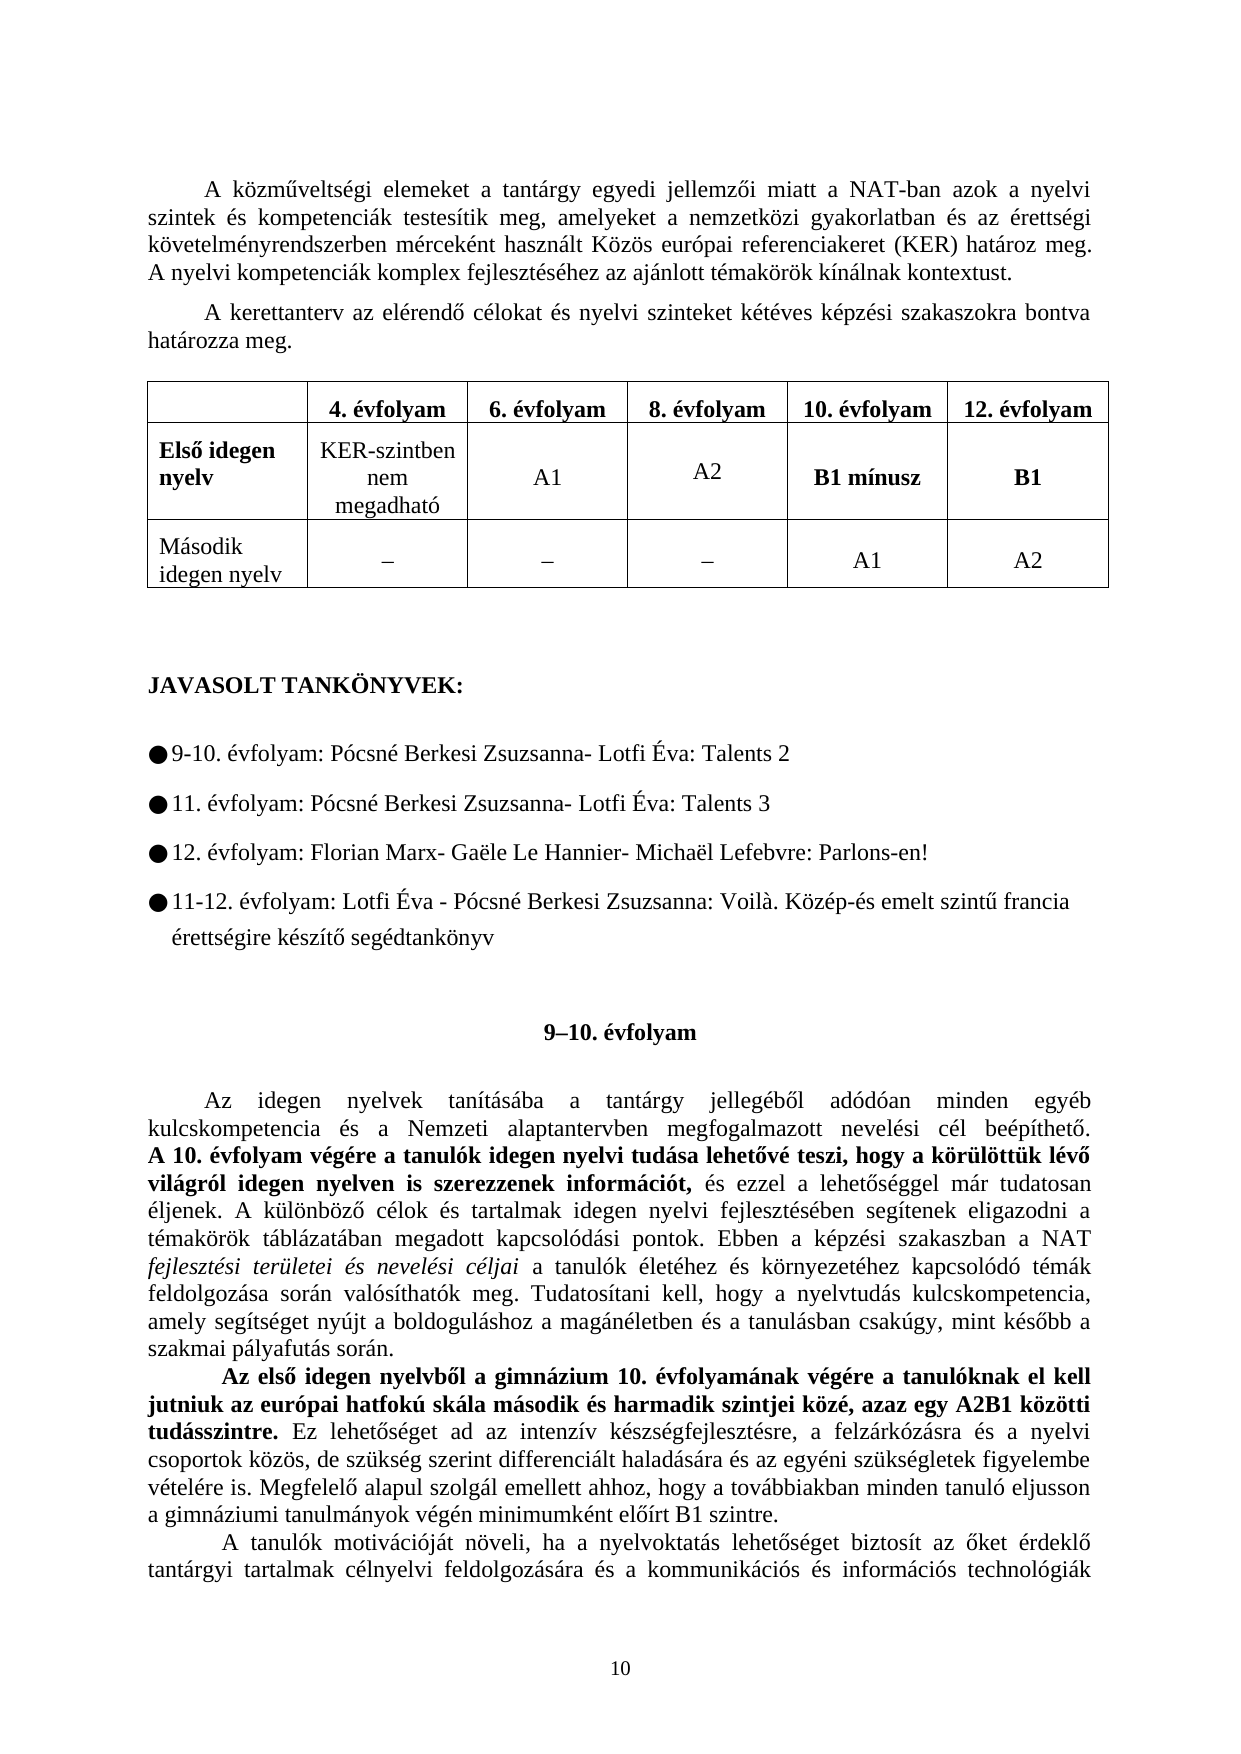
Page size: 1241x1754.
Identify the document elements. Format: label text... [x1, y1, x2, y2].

table_cell – [628, 520, 787, 587]
table_cell A1 [468, 423, 627, 518]
text Az idegen nyelvek tanításába a tantárgy jellegéből adódóan minden egyéb kulcskompetencia és a Nemzeti alaptantervben megfogalmazott nevelési cél beépíthető. A 10. évfolyam végére a tanulók idegen nyelvi tudása lehetővé teszi, hogy a körülöttük lévő világról idegen nyelven is szerezzenek információt, és ezzel a lehetőséggel már tudatosan éljenek. A különböző célok és tartalmak idegen nyelvi fejlesztésében segítenek eligazodni a témakörök táblázatában megadott kapcsolódási pontok. Ebben a képzési szakaszban a NAT fejlesztési területei és nevelési céljai a tanulók életéhez és környezetéhez kapcsolódó témák feldolgozása során valósíthatók meg. Tudatosítani kell, hogy a nyelvtudás kulcskompetencia, amely segítséget nyújt a boldoguláshoz a magánéletben és a tanulásban csakúgy, mint később a szakmai pályafutás során. [148, 1086, 1092, 1362]
list 11. évfolyam: Pócsné Berkesi Zsuzsanna- Lotfi Éva: Talents 3 [148, 776, 1092, 825]
table_cell B1 [948, 423, 1108, 518]
table_cell A1 [788, 520, 947, 587]
table_cell Első idegen nyelv [148, 423, 307, 518]
text 9–10. évfolyam [148, 1018, 1092, 1046]
table_header [148, 382, 307, 422]
text Az első idegen nyelvből a gimnázium 10. évfolyamának végére a tanulóknak el kell jutniuk az európai hatfokú skála második és harmadik szintjei közé, azaz egy A2B1 közötti tudásszintre. Ez lehetőséget ad az intenzív készségfejlesztésre, a felzárkózásra és a nyelvi csoportok közös, de szükség szerint differenciált haladására és az egyéni szükségletek figyelembe vételére is. Megfelelő alapul szolgál emellett ahhoz, hogy a továbbiakban minden tanuló eljusson a gimnáziumi tanulmányok végén minimumként előírt B1 szintre. [148, 1362, 1092, 1528]
text A közműveltségi elemeket a tantárgy egyedi jellemzői miatt a NAT-ban azok a nyelvi szintek és kompetenciák testesítik meg, amelyeket a nemzetközi gyakorlatban és az érettségi követelményrendszerben mérceként használt Közös európai referenciakeret (KER) határoz meg. A nyelvi kompetenciák komplex fejlesztéséhez az ajánlott témakörök kínálnak kontextust. [148, 175, 1092, 286]
list 11-12. évfolyam: Lotfi Éva - Pócsné Berkesi Zsuzsanna: Voilà. Közép-és emelt szintű francia érettségire készítő segédtankönyv [148, 874, 1092, 951]
table_header 12. évfolyam [948, 382, 1108, 422]
table_cell A2 [948, 520, 1108, 587]
table_cell A2 [628, 423, 787, 518]
table_header 10. évfolyam [788, 382, 947, 422]
table_header 6. évfolyam [468, 382, 627, 422]
table_cell – [468, 520, 627, 587]
table_header 8. évfolyam [628, 382, 787, 422]
list 12. évfolyam: Florian Marx- Gaële Le Hannier- Michaël Lefebvre: Parlons-en! [148, 825, 1092, 874]
table_cell B1 mínusz [788, 423, 947, 518]
table_cell Második idegen nyelv [148, 520, 307, 587]
text JAVASOLT TANKÖNYVEK: [148, 671, 1092, 699]
table_cell – [308, 520, 467, 587]
table_cell KER-szintben nem megadható [308, 423, 467, 518]
table_header 4. évfolyam [308, 382, 467, 422]
list 9-10. évfolyam: Pócsné Berkesi Zsuzsanna- Lotfi Éva: Talents 2 [148, 726, 1092, 776]
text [148, 1528, 1092, 1583]
text A kerettanterv az elérendő célokat és nyelvi szinteket kétéves képzési szakaszokra bontva határozza meg. [148, 298, 1092, 353]
